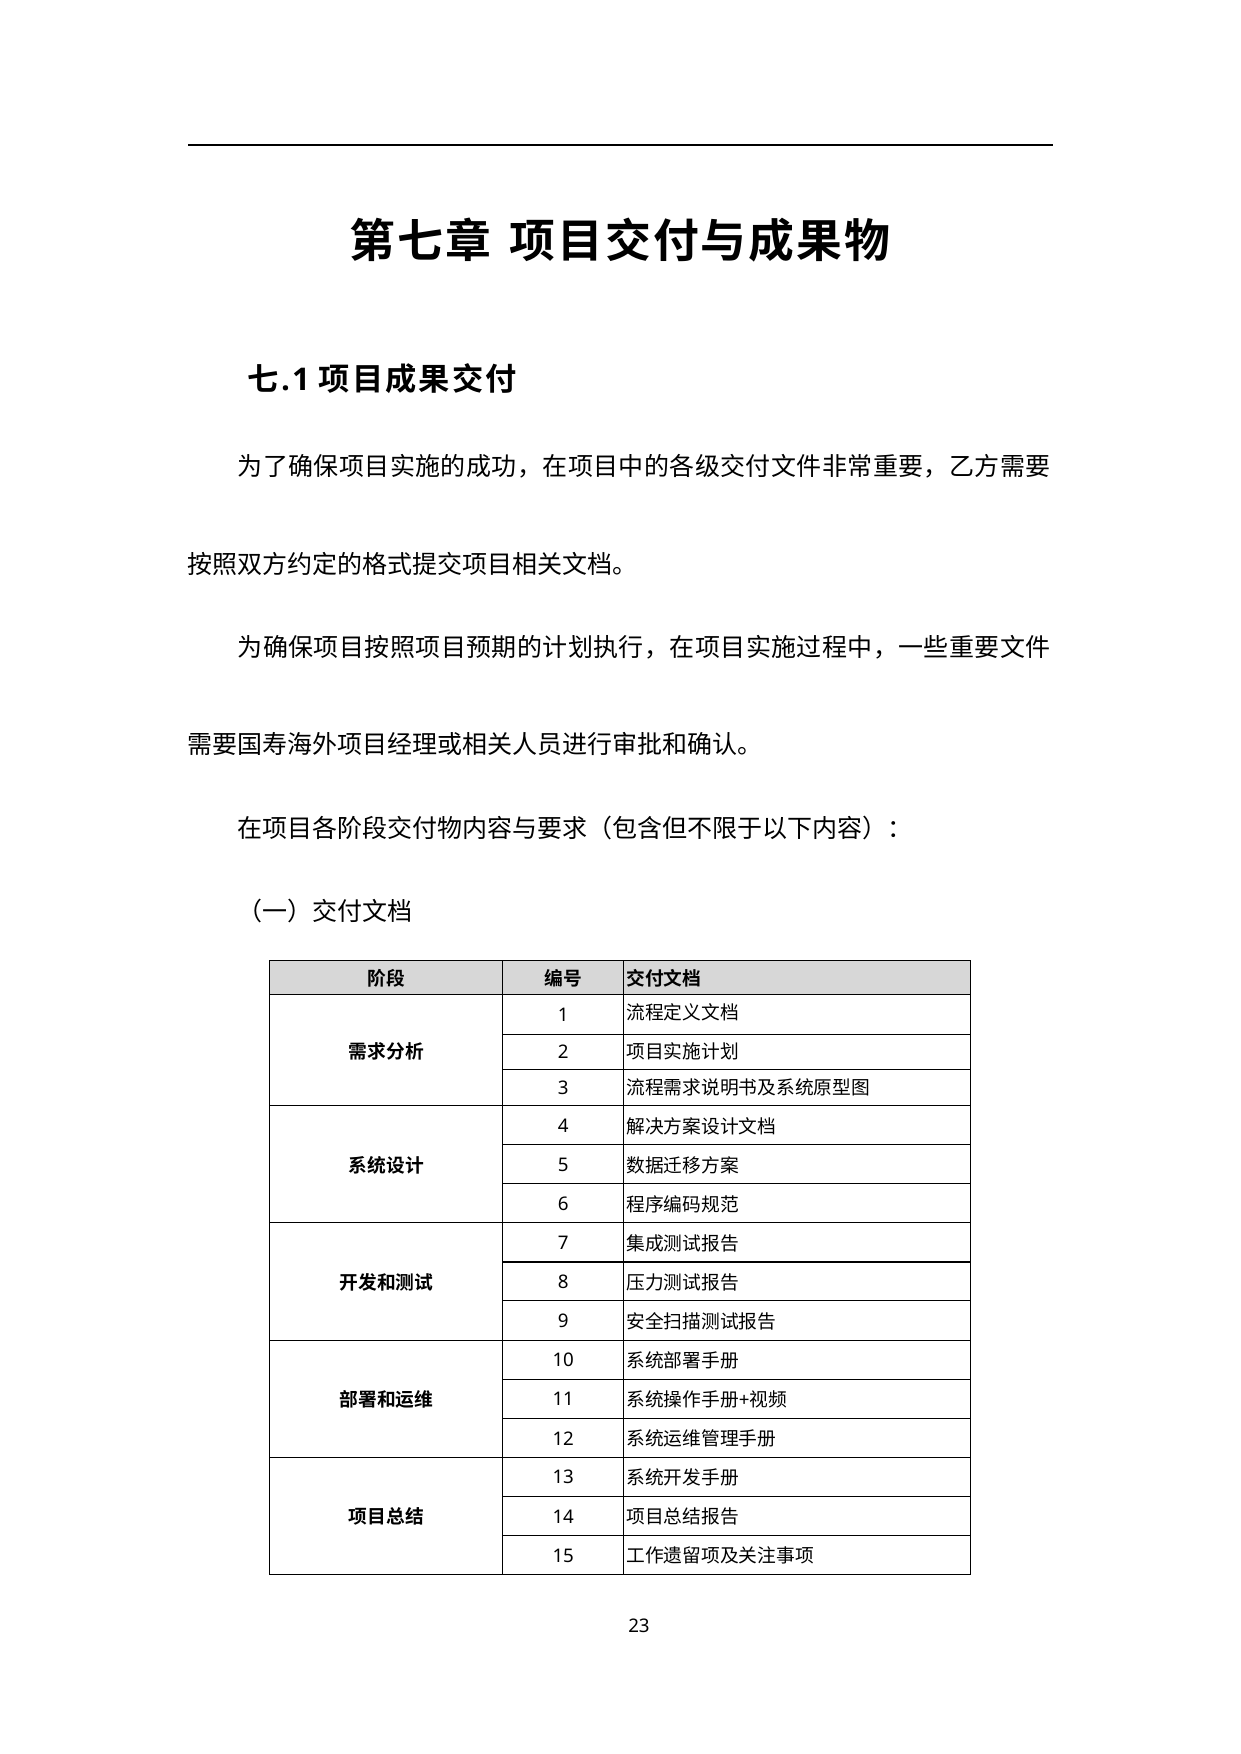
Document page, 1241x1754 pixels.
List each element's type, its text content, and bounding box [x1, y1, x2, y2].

table_cell 压力测试报告 [624, 1263, 970, 1300]
table_cell 系统操作手册+视频 [624, 1380, 970, 1418]
table_header 交付文档 [624, 961, 970, 994]
table_cell 解决方案设计文档 [624, 1106, 970, 1144]
table_cell 部署和运维 [270, 1341, 502, 1457]
table_cell 安全扫描测试报告 [624, 1301, 970, 1339]
table_cell 项目实施计划 [624, 1035, 970, 1069]
table_cell 流程定义文档 [624, 995, 970, 1033]
table_cell 7 [503, 1223, 623, 1261]
subtitle 项目成果交付 [247, 345, 1053, 410]
table_cell 8 [503, 1263, 623, 1300]
table_cell 11 [503, 1380, 623, 1418]
text 为确保项目按照项目预期的计划执行，在项目实施过程中，一些重要文件需要国寿海外项目经理或相关人员进行审批和确认。 [187, 613, 1053, 776]
table_cell 流程需求说明书及系统原型图 [624, 1070, 970, 1105]
table_cell 数据迁移方案 [624, 1145, 970, 1183]
table_cell 5 [503, 1145, 623, 1183]
table_cell 15 [503, 1536, 623, 1574]
table_cell 3 [503, 1070, 623, 1105]
table_cell 10 [503, 1341, 623, 1378]
text 为了确保项目实施的成功，在项目中的各级交付文件非常重要，乙方需要按照双方约定的格式提交项目相关文档。 [187, 432, 1053, 595]
table_header 阶段 [270, 961, 502, 994]
table_cell 1 [503, 995, 623, 1033]
table_cell 工作遗留项及关注事项 [624, 1536, 970, 1574]
table_cell 开发和测试 [270, 1223, 502, 1339]
table_cell 集成测试报告 [624, 1223, 970, 1261]
table_cell 12 [503, 1419, 623, 1457]
text 在项目各阶段交付物内容与要求（包含但不限于以下内容）： [187, 794, 1053, 859]
table_cell 项目总结 [270, 1458, 502, 1574]
table_cell 6 [503, 1184, 623, 1222]
subtitle 项目交付与成果物 [187, 189, 1053, 287]
table_cell 13 [503, 1458, 623, 1496]
table_header 编号 [503, 961, 623, 994]
table_cell 系统设计 [270, 1106, 502, 1222]
table_cell 4 [503, 1106, 623, 1144]
table_cell 系统开发手册 [624, 1458, 970, 1496]
table_cell 项目总结报告 [624, 1497, 970, 1535]
table_cell 需求分析 [270, 995, 502, 1105]
table_cell 2 [503, 1035, 623, 1069]
table_cell 14 [503, 1497, 623, 1535]
table_cell 程序编码规范 [624, 1184, 970, 1222]
table_cell 系统运维管理手册 [624, 1419, 970, 1457]
text （一）交付文档 [237, 877, 1053, 942]
table_cell 9 [503, 1301, 623, 1339]
